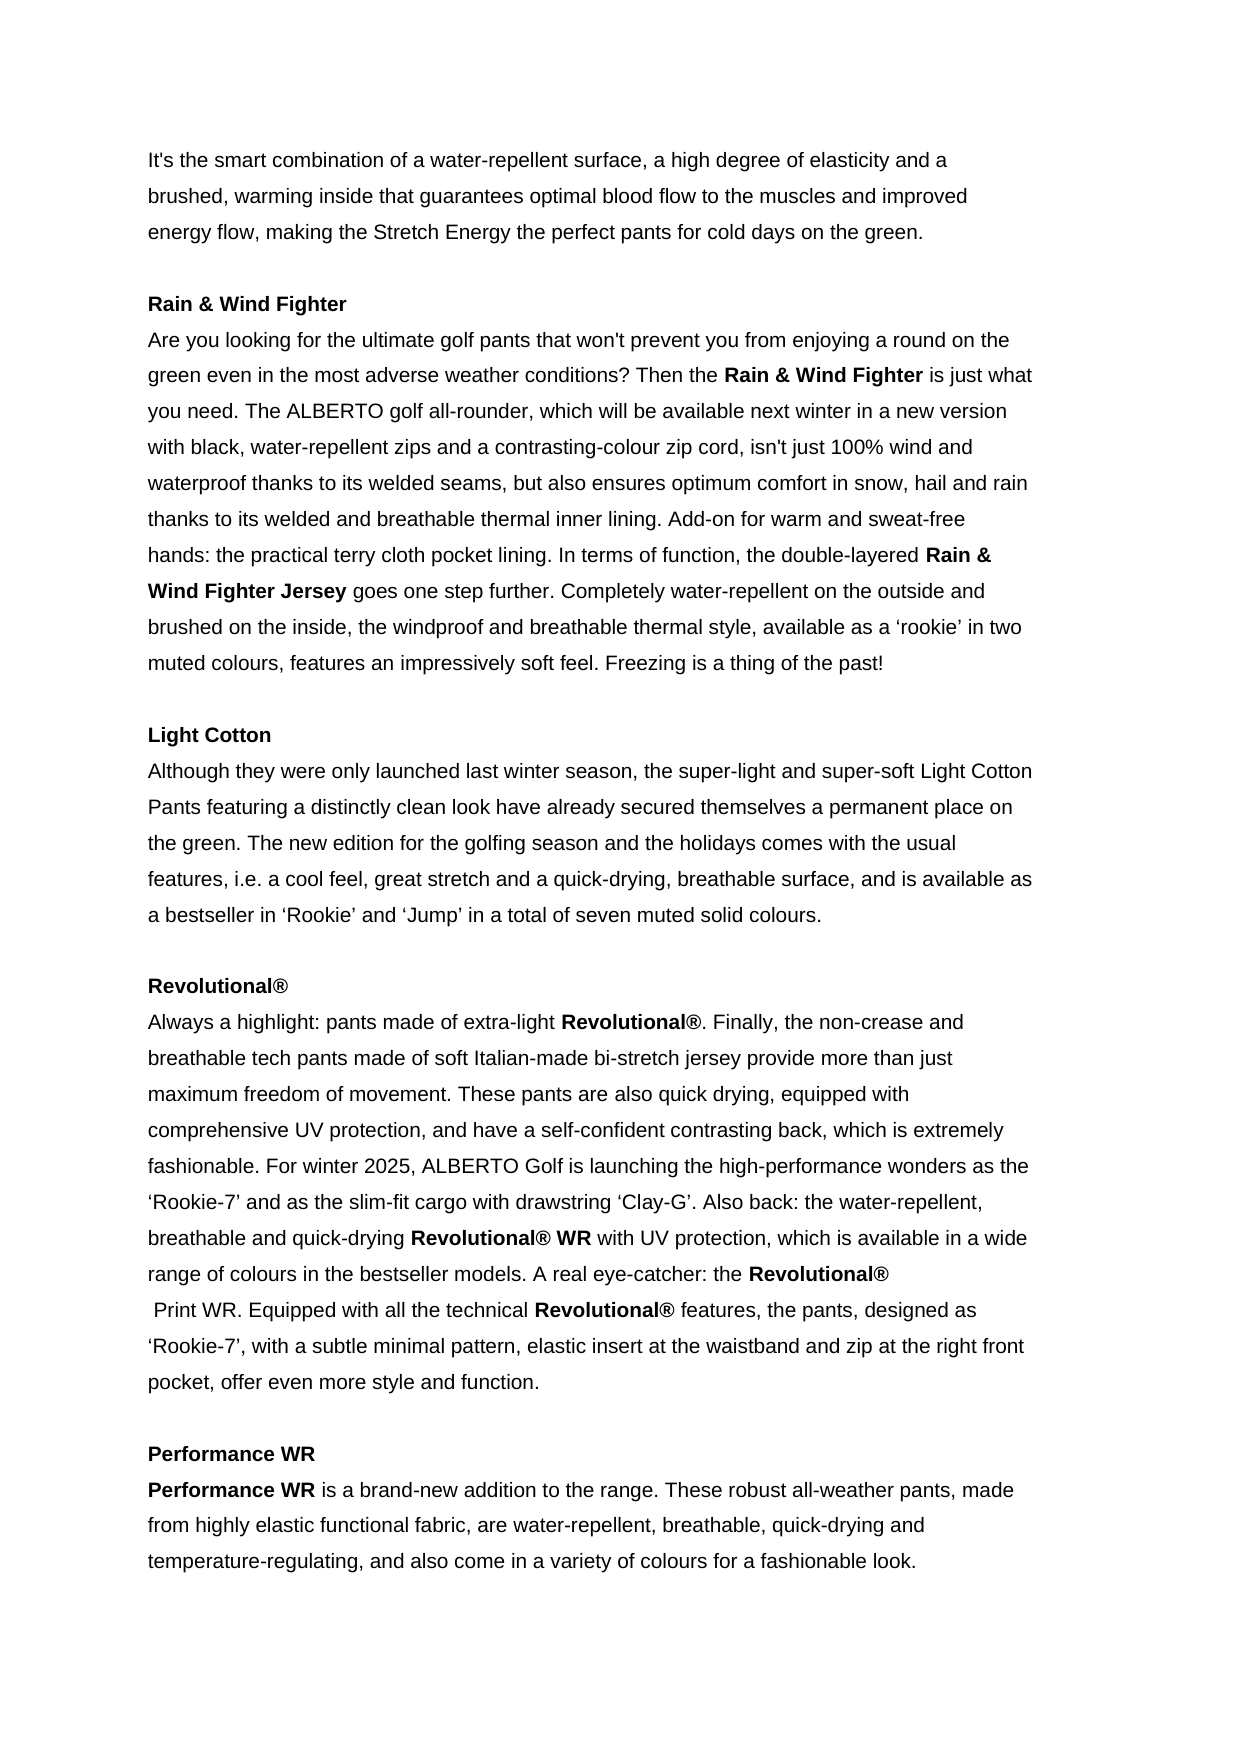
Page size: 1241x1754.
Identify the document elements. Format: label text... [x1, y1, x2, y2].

text Revolutional® [148, 974, 916, 998]
text Print WR. Equipped with all the technical Revolutional® features, the pants, designed as ‘Rookie-7’, with a subtle minimal pattern, elastic insert at the waistband and zip at the right front pocket, offer even more style and function. [148, 1298, 1034, 1393]
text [148, 1477, 1034, 1573]
text Are you looking for the ultimate golf pants that won't prevent you from enjoying a round on the green even in the most adverse weather conditions? Then the Rain & Wind Fighter is just what you need. The ALBERTO golf all-rounder, which will be available next winter in a new version with black, water-repellent zips and a contrasting-colour zip cord, isn't just 100% wind and waterproof thanks to its welded seams, but also ensures optimum comfort in snow, hail and rain thanks to its welded and breathable thermal inner lining. Add-on for warm and sweat-free hands: the practical terry cloth pocket lining. In terms of function, the double-layered Rain & Wind Fighter Jersey goes one step further. Completely water-repellent on the outside and brushed on the inside, the windproof and breathable thermal style, available as a ‘rookie’ in two muted colours, features an impressively soft feel. Freezing is a thing of the past! [148, 327, 1034, 675]
text Always a highlight: pants made of extra-light Revolutional®. Finally, the non-crease and breathable tech pants made of soft Italian-made bi-stretch jersey provide more than just maximum freedom of movement. These pants are also quick drying, equipped with comprehensive UV protection, and have a self-confident contrasting back, which is extremely fashionable. For winter 2025, ALBERTO Golf is launching the high-performance wonders as the ‘Rookie-7’ and as the slim-fit cargo with drawstring ‘Clay-G’. Also back: the water-repellent, breathable and quick-drying Revolutional® WR with UV protection, which is available in a wide range of colours in the bestseller models. A real eye-catcher: the Revolutional® [148, 1010, 1034, 1286]
text Performance WR [148, 1441, 1034, 1465]
text Rain & Wind Fighter [148, 291, 1034, 315]
text It's the smart combination of a water-repellent surface, a high degree of elasticity and a brushed, warming inside that guarantees optimal blood flow to the muscles and improved energy flow, making the Stretch Energy the perfect pants for cold days on the green. [148, 148, 1034, 243]
text Light Cotton [148, 723, 1034, 747]
text Although they were only launched last winter season, the super-light and super-soft Light Cotton Pants featuring a distinctly clean look have already secured themselves a permanent place on the green. The new edition for the golfing season and the holidays comes with the usual features, i.e. a cool feel, great stretch and a quick-drying, breathable surface, and is available as a bestseller in ‘Rookie’ and ‘Jump’ in a total of seven muted solid colours. [148, 759, 1034, 926]
